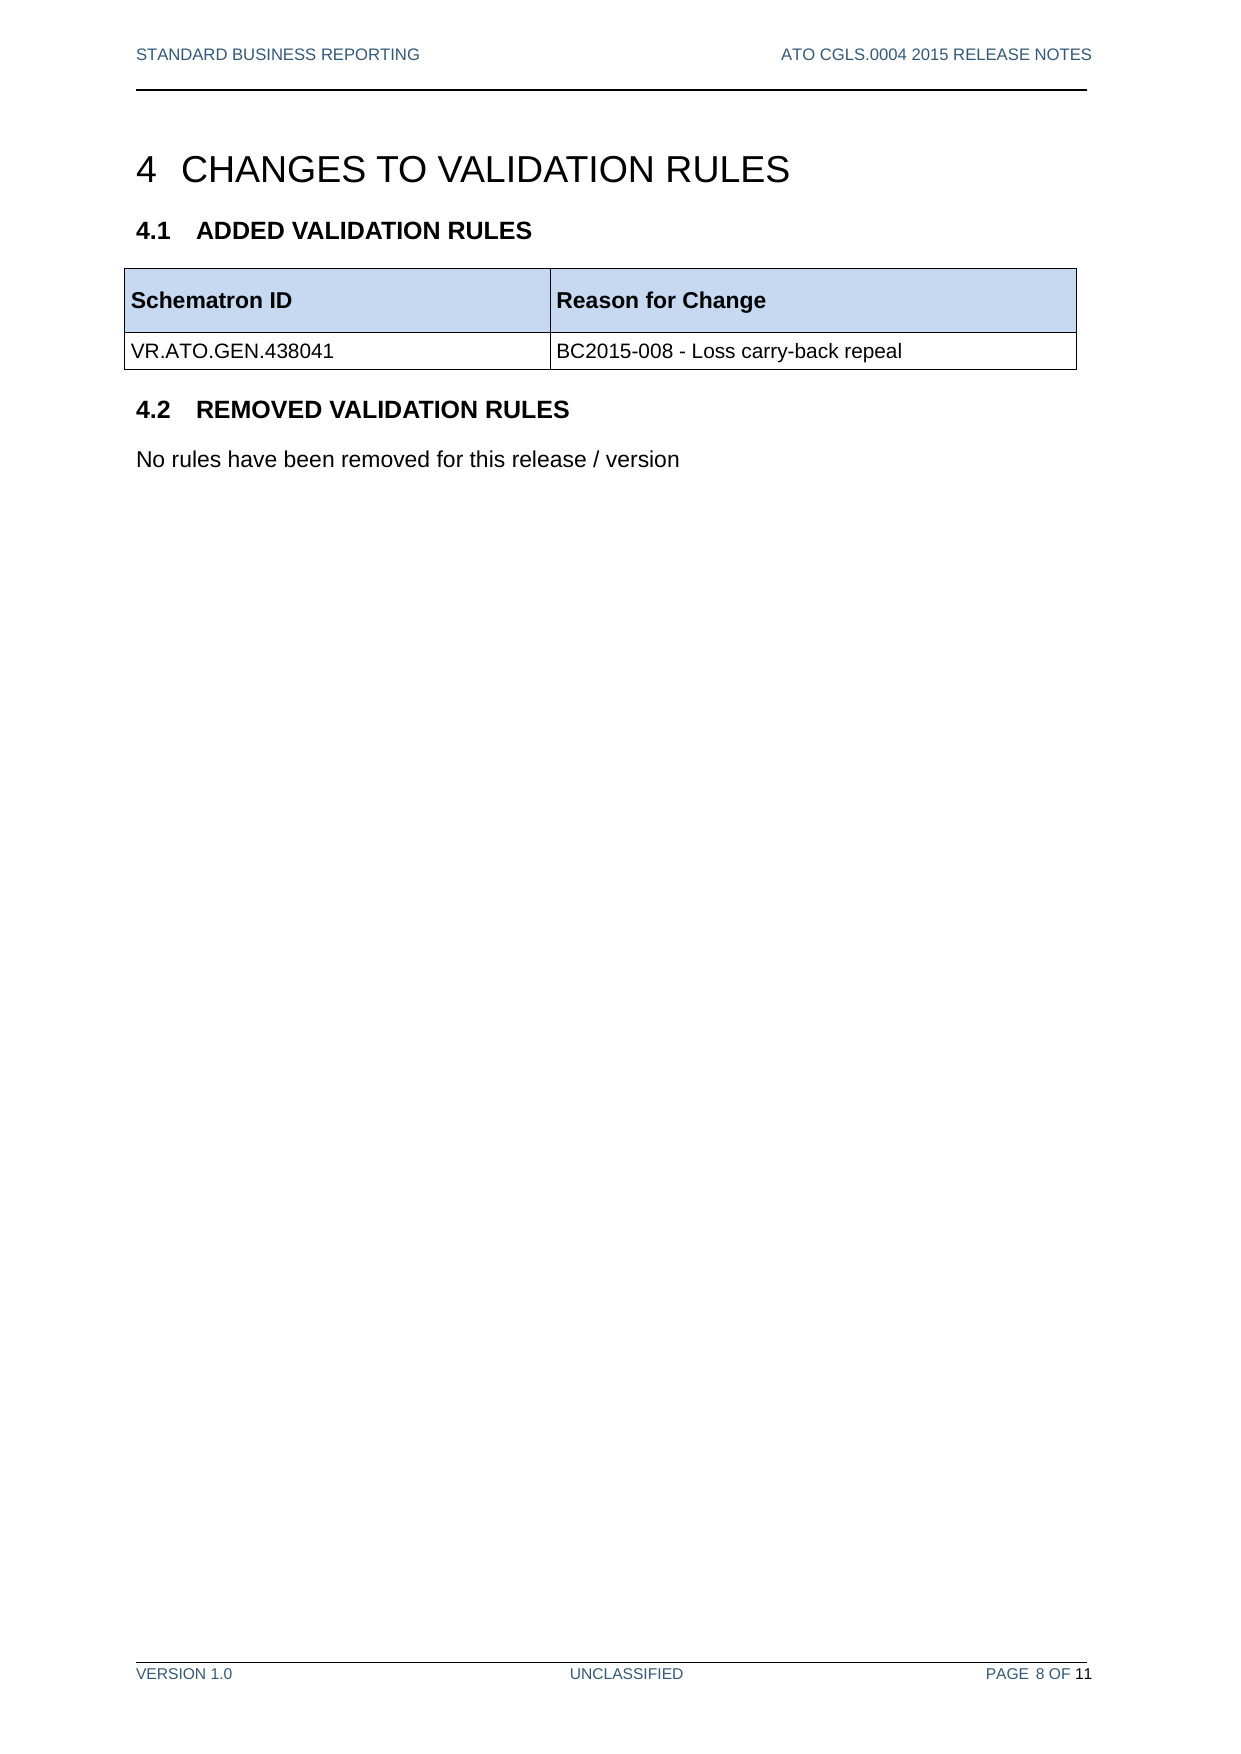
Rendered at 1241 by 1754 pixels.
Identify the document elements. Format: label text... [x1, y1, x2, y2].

table_cell BC2015-008 - Loss carry-back repeal [551, 333, 1076, 369]
text Changes to Validation Rules [136, 148, 1087, 191]
text Removed Validation Rules [136, 395, 1087, 423]
text No rules have been removed for this release / version [136, 446, 1087, 473]
table_header Reason for Change [551, 269, 1076, 332]
table_header Schematron ID [125, 269, 550, 332]
text Added Validation Rules [136, 216, 1087, 244]
table_cell VR.ATO.GEN.438041 [125, 333, 550, 369]
